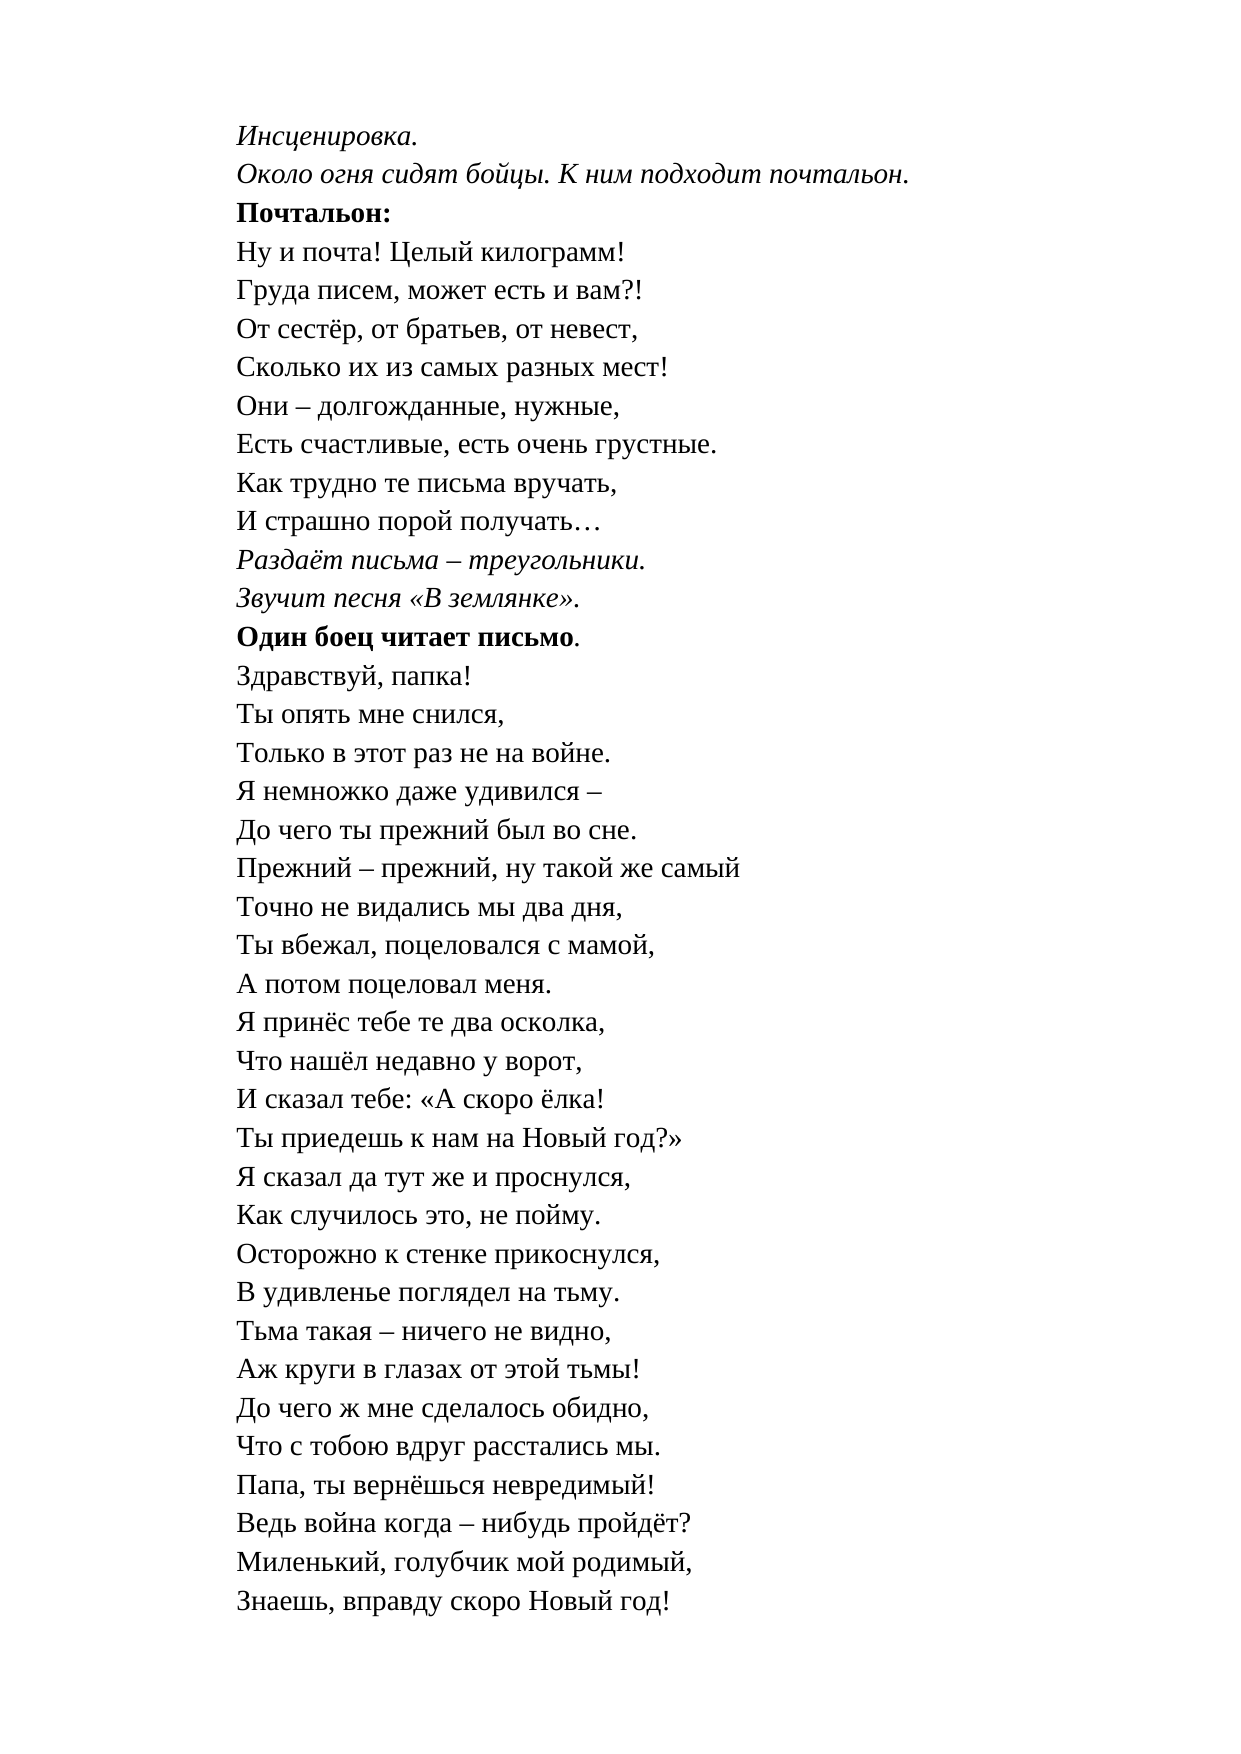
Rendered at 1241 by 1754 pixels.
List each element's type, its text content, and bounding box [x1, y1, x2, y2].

text Около огня сидят бойцы. К ним подходит почтальон. [177, 157, 1152, 190]
text Что нашёл недавно у ворот, [177, 1043, 1152, 1077]
text Точно не видались мы два дня, [177, 889, 1152, 922]
text Осторожно к стенке прикоснулся, [177, 1236, 1152, 1269]
text Сколько их из самых разных мест! [177, 349, 1152, 383]
text Аж круги в глазах от этой тьмы! [177, 1351, 1152, 1385]
text А потом поцеловал меня. [177, 966, 1152, 999]
text В удивленье поглядел на тьму. [177, 1274, 1152, 1308]
text Только в этот раз не на войне. [177, 735, 1152, 768]
text И страшно порой получать… [177, 503, 1152, 537]
text Тьма такая – ничего не видно, [177, 1313, 1152, 1346]
text Знаешь, вправду скоро Новый год! [177, 1583, 1152, 1616]
text Миленький, голубчик мой родимый, [177, 1544, 1152, 1578]
text Я принёс тебе те два осколка, [177, 1004, 1152, 1038]
text Они – долгожданные, нужные, [177, 388, 1152, 421]
text До чего ж мне сделалось обидно, [177, 1390, 1152, 1423]
text Ну и почта! Целый килограмм! [177, 234, 1152, 267]
text Что с тобою вдруг расстались мы. [177, 1428, 1152, 1462]
text Раздаёт письма – треугольники. [177, 542, 1152, 576]
text Почтальон: [177, 195, 1152, 229]
text Как трудно те письма вручать, [177, 465, 1152, 498]
text Здравствуй, папка! [177, 658, 1152, 691]
text Звучит песня «В землянке». [177, 581, 1152, 614]
text Я немножко даже удивился – [177, 773, 1152, 807]
text От сестёр, от братьев, от невест, [177, 311, 1152, 344]
text До чего ты прежний был во сне. [177, 812, 1152, 845]
text Я сказал да тут же и проснулся, [177, 1159, 1152, 1192]
text И сказал тебе: «А скоро ёлка! [177, 1082, 1152, 1115]
text Ты опять мне снился, [177, 696, 1152, 730]
text Как случилось это, не пойму. [177, 1197, 1152, 1231]
text Ведь война когда – нибудь пройдёт? [177, 1506, 1152, 1539]
text Груда писем, может есть и вам?! [177, 272, 1152, 306]
text Ты вбежал, поцеловался с мамой, [177, 927, 1152, 961]
text Инсценировка. [177, 118, 1152, 152]
text Прежний – прежний, ну такой же самый [177, 850, 1152, 884]
text Папа, ты вернёшься невредимый! [177, 1467, 1152, 1501]
text Есть счастливые, есть очень грустные. [177, 426, 1152, 460]
text Ты приедешь к нам на Новый год?» [177, 1120, 1152, 1154]
text Один боец читает письмо. [177, 619, 1152, 653]
